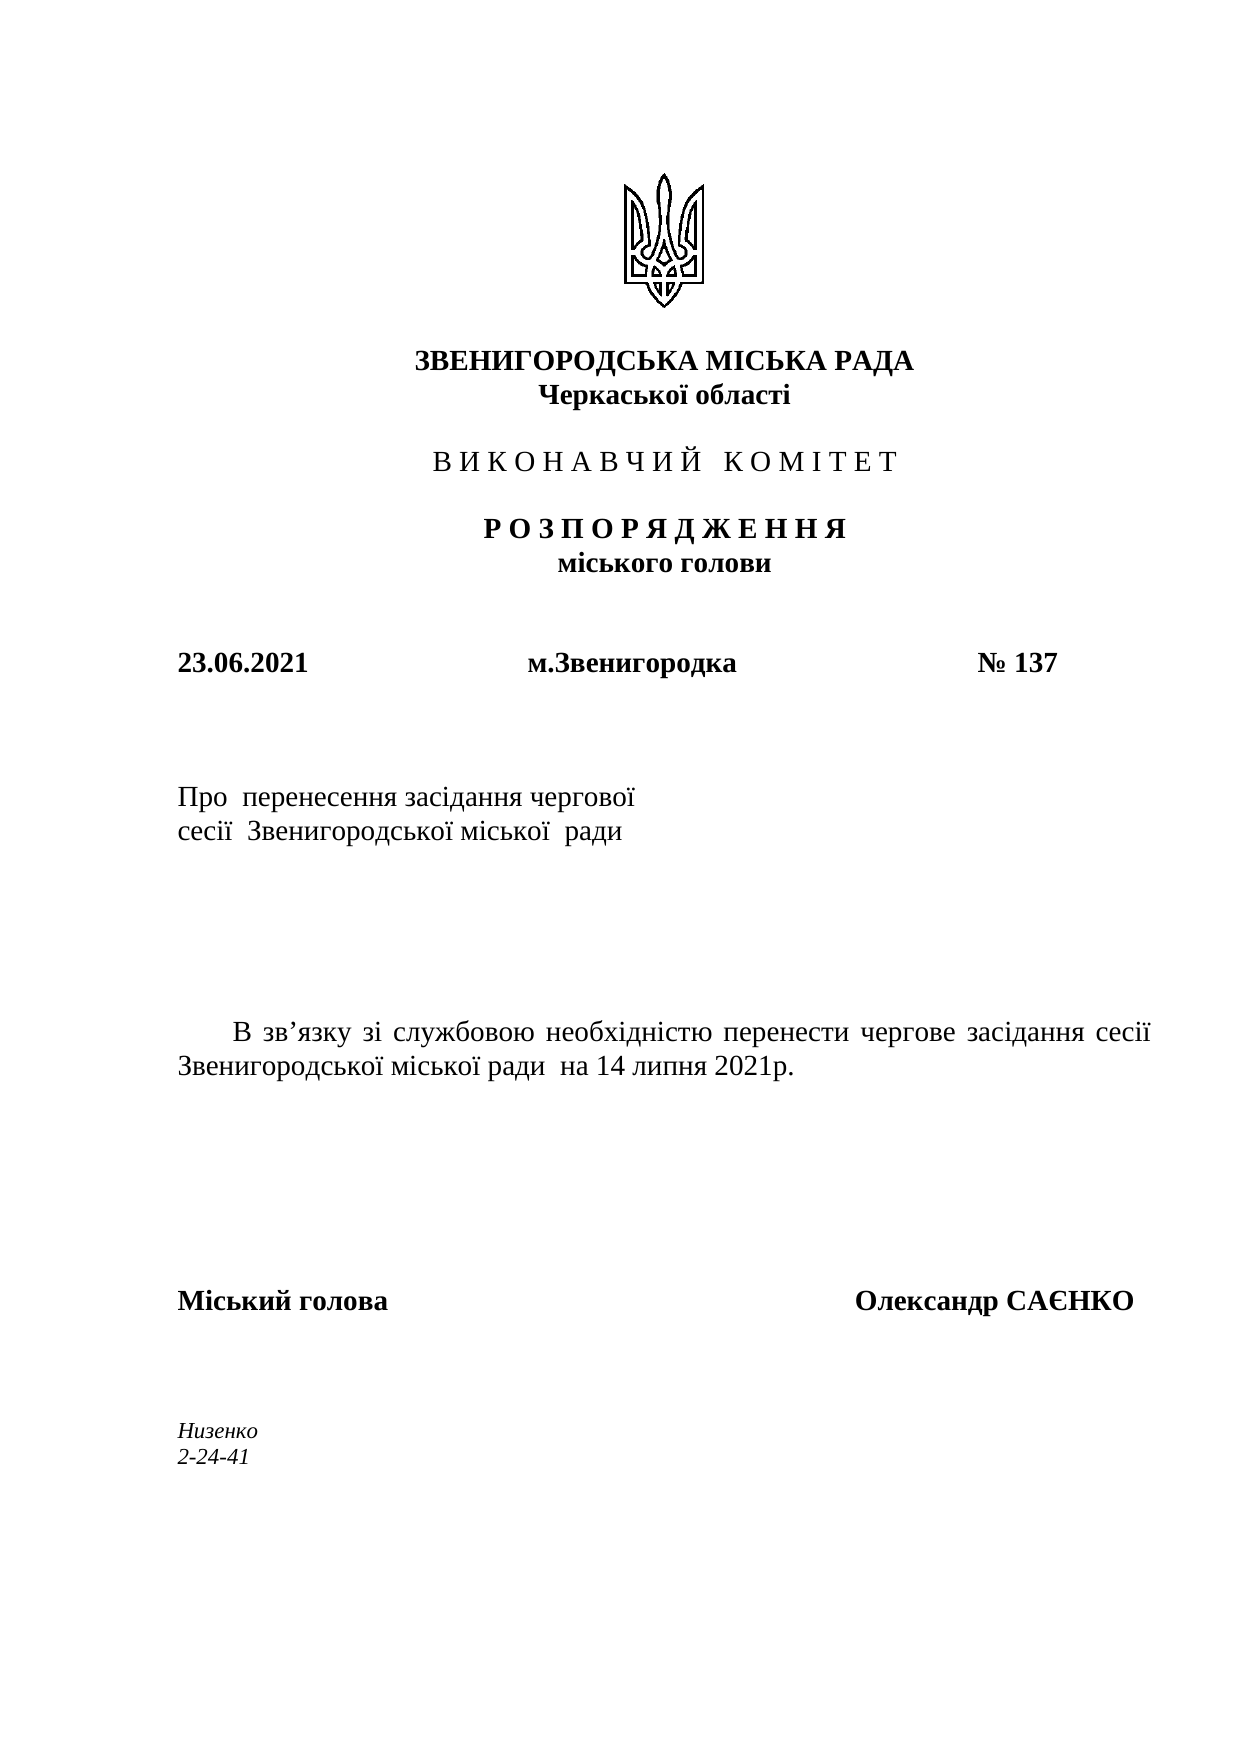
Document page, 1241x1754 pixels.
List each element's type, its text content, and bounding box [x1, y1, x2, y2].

text Про перенесення засідання чергової [177, 779, 1152, 813]
text 23.06.2021 м.Звенигородка № 137 [177, 645, 1152, 679]
text Міський голова Олександр САЄНКО [177, 1283, 1152, 1316]
text Низенко [177, 1417, 1152, 1443]
text В зв’язку зі службовою необхідністю перенести чергове засідання сесії Звенигородської міської ради на 14 липня 2021р. [177, 1014, 1152, 1081]
text Р О З П О Р Я Д Ж Е Н Н Я [177, 511, 1152, 545]
text ЗВЕНИГОРОДСЬКА МІСЬКА РАДА [177, 343, 1152, 377]
text 2-24-41 [177, 1443, 1152, 1469]
text міського голови [177, 545, 1152, 578]
text Черкаської області [177, 377, 1152, 411]
text В И К О Н А В Ч И Й К О М І Т Е Т [177, 444, 1152, 478]
text сесії Звенигородської міської ради [177, 813, 1152, 847]
